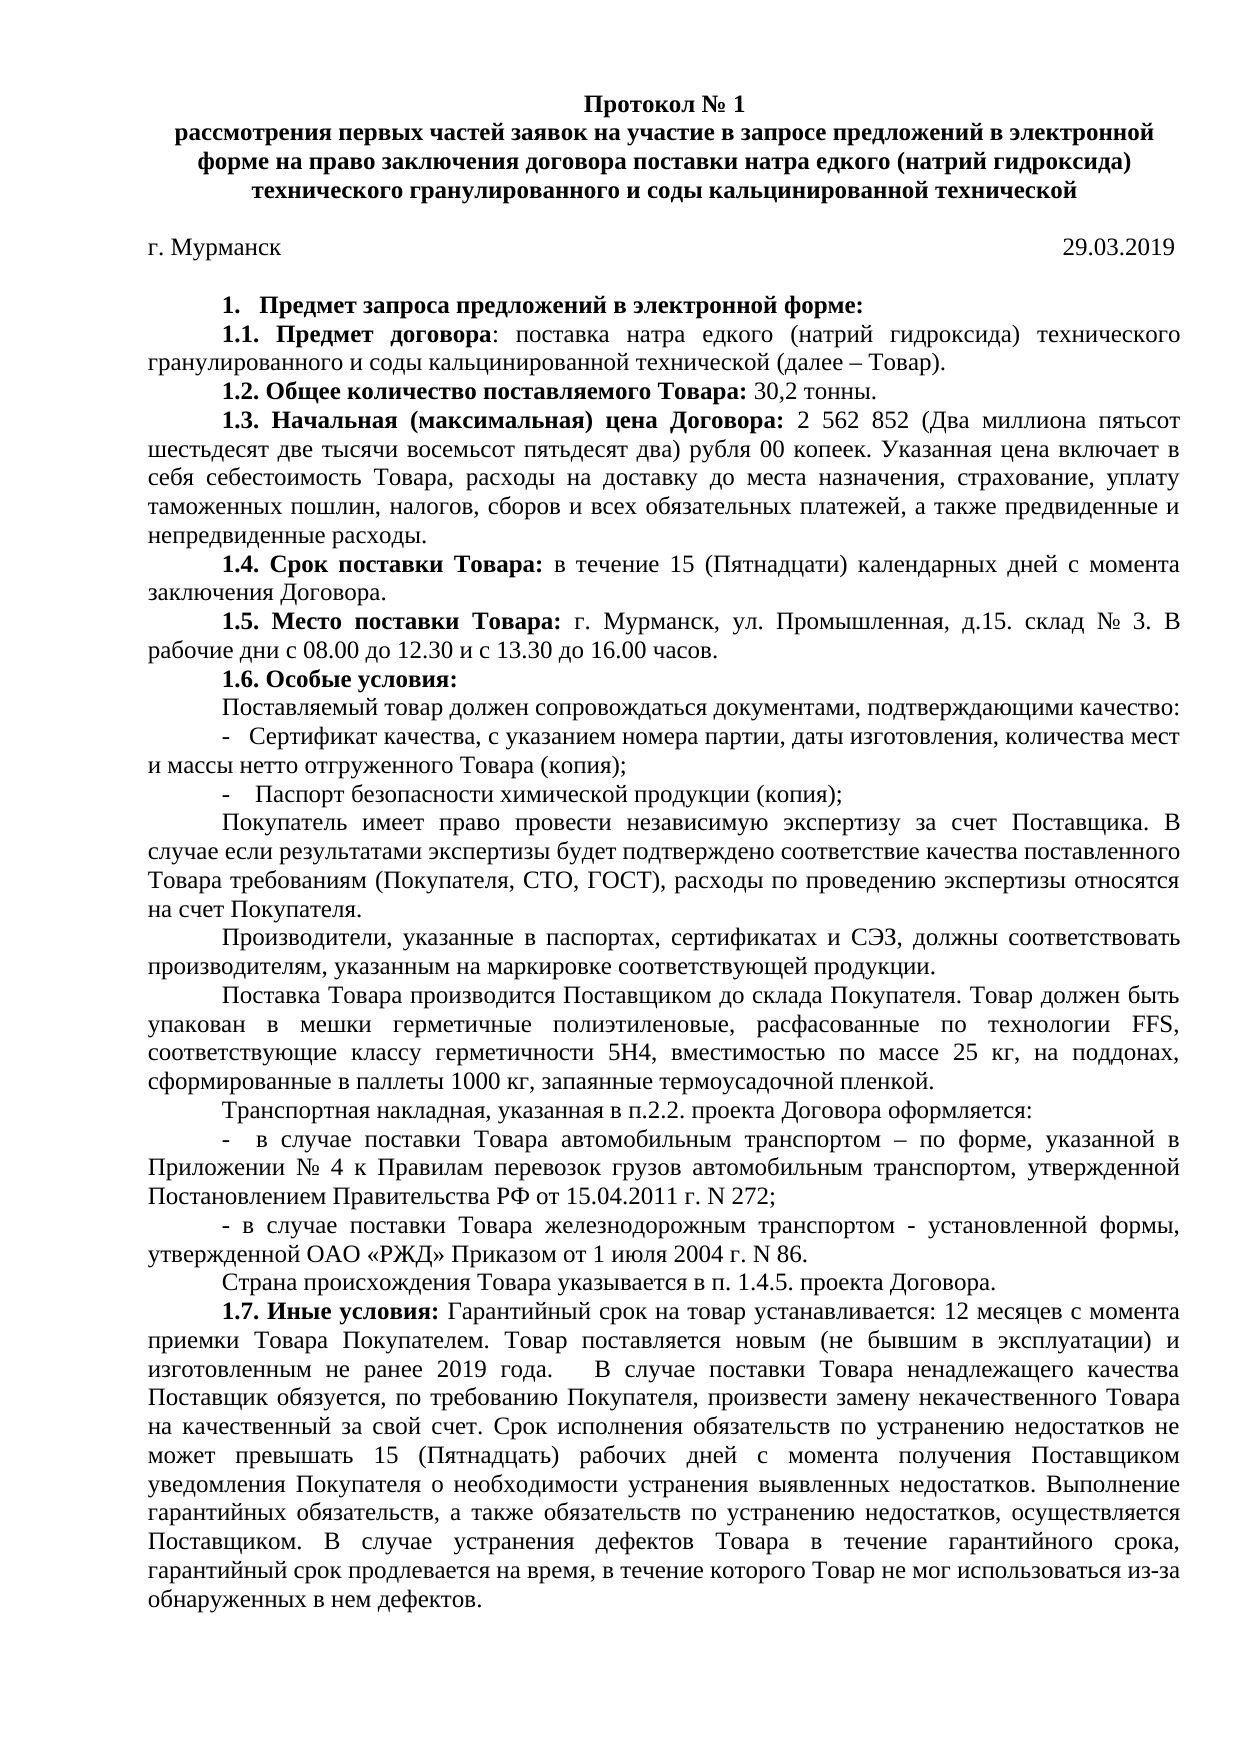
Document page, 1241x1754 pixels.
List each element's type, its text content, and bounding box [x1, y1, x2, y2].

text Страна происхождения Товара указывается в п. 1.4.5. проекта Договора. [148, 1267, 1181, 1296]
text - Паспорт безопасности химической продукции (копия); [148, 779, 1181, 807]
text - Сертификат качества, с указанием номера партии, даты изготовления, количества мест и массы нетто отгруженного Товара (копия); [148, 721, 1181, 779]
text 1.5. Место поставки Товара: г. Мурманск, ул. Промышленная, д.15. склад № 3. В рабочие дни с 08.00 до 12.30 и с 13.30 до 16.00 часов. [148, 606, 1181, 664]
text - в случае поставки Товара автомобильным транспортом – по форме, указанной в Приложении № 4 к Правилам перевозок грузов автомобильным транспортом, утвержденной Постановлением Правительства РФ от 15.04.2011 г. N 272; [148, 1124, 1181, 1210]
text Поставляемый товар должен сопровождаться документами, подтверждающими качество: [148, 692, 1181, 721]
text Поставка Товара производится Поставщиком до склада Покупателя. Товар должен быть упакован в мешки герметичные полиэтиленовые, расфасованные по технологии FFS, соответствующие классу герметичности 5Н4, вместимостью по массе 25 кг, на поддонах, сформированные в паллеты 1000 кг, запаянные термоусадочной пленкой. [148, 980, 1181, 1095]
text 1.1. Предмет договора: поставка натра едкого (натрий гидроксида) технического гранулированного и соды кальцинированной технической (далее – Товар). [148, 319, 1181, 376]
text - в случае поставки Товара железнодорожным транспортом - установленной формы, утвержденной ОАО «РЖД» Приказом от 1 июля 2004 г. N 86. [148, 1210, 1181, 1267]
text Покупатель имеет право провести независимую экспертизу за счет Поставщика. В случае если результатами экспертизы будет подтверждено соответствие качества поставленного Товара требованиям (Покупателя, СТО, ГОСТ), расходы по проведению экспертизы относятся на счет Покупателя. [148, 807, 1181, 922]
text Производители, указанные в паспортах, сертификатах и СЭЗ, должны соответствовать производителям, указанным на маркировке соответствующей продукции. [148, 922, 1181, 980]
text Транспортная накладная, указанная в п.2.2. проекта Договора оформляется: [148, 1095, 1181, 1124]
list 1.3. Начальная (максимальная) цена Договора: 2 562 852 (Два миллиона пятьсот шестьдесят две тысячи восемьсот пятьдесят два) рубля 00 копеек. Указанная цена включает в себя себестоимость Товара, расходы на доставку до места назначения, страхование, уплату таможенных пошлин, налогов, сборов и всех обязательных платежей, а также предвиденные и непредвиденные расходы. [148, 405, 1181, 549]
text г. Мурманск 29.03.2019 [148, 232, 1181, 261]
list 1.4. Срок поставки Товара: в течение 15 (Пятнадцати) календарных дней с момента заключения Договора. [148, 549, 1181, 606]
text рассмотрения первых частей заявок на участие в запросе предложений в электронной форме на право заключения договора поставки натра едкого (натрий гидроксида) технического гранулированного и соды кальцинированной технической [148, 117, 1181, 204]
text 1.7. Иные условия: Гарантийный срок на товар устанавливается: 12 месяцев с момента приемки Товара Покупателем. Товар поставляется новым (не бывшим в эксплуатации) и изготовленным не ранее 2019 года. В случае поставки Товара ненадлежащего качества Поставщик обязуется, по требованию Покупателя, произвести замену некачественного Товара на качественный за свой счет. Срок исполнения обязательств по устранению недостатков не может превышать 15 (Пятнадцать) рабочих дней с момента получения Поставщиком уведомления Покупателя о необходимости устранения выявленных недостатков. Выполнение гарантийных обязательств, а также обязательств по устранению недостатков, осуществляется Поставщиком. В случае устранения дефектов Товара в течение гарантийного срока, гарантийный срок продлевается на время, в течение которого Товар не мог использоваться из-за обнаруженных в нем дефектов. [148, 1296, 1181, 1612]
text 1.6. Особые условия: [148, 664, 1181, 692]
subtitle Предмет запроса предложений в электронной форме: [222, 290, 1181, 319]
text 1.2. Общее количество поставляемого Товара: 30,2 тонны. [148, 376, 1181, 405]
text Протокол № 1 [148, 89, 1181, 117]
